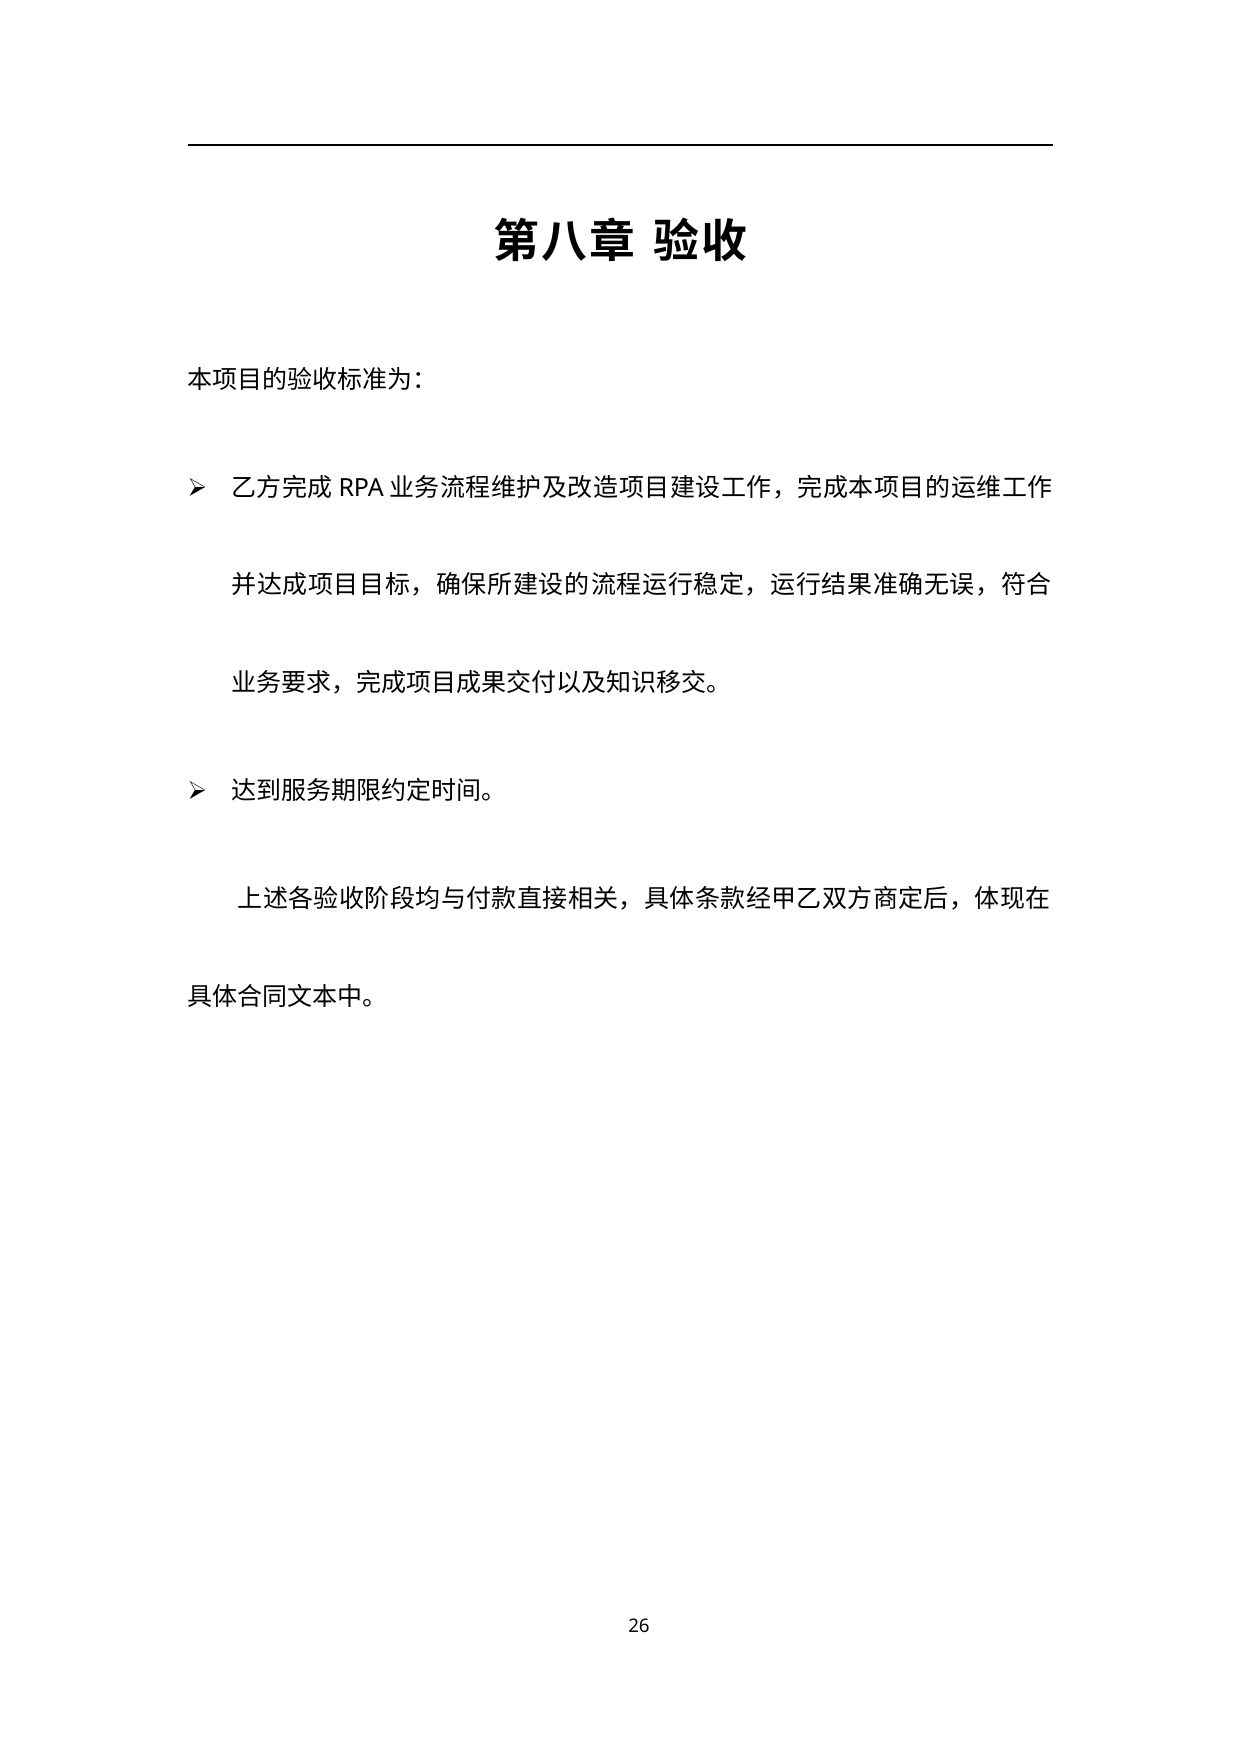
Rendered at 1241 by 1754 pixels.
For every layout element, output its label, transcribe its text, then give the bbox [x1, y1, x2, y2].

list 乙方完成RPA业务流程维护及改造项目建设工作，完成本项目的运维工作并达成项目目标，确保所建设的流程运行稳定，运行结果准确无误，符合业务要求，完成项目成果交付以及知识移交。 [187, 453, 1053, 713]
text 上述各验收阶段均与付款直接相关，具体条款经甲乙双方商定后，体现在具体合同文本中。 [187, 864, 1053, 1027]
list 达到服务期限约定时间。 [187, 756, 1053, 821]
text 本项目的验收标准为： [187, 345, 1053, 410]
subtitle 验收 [187, 189, 1053, 287]
